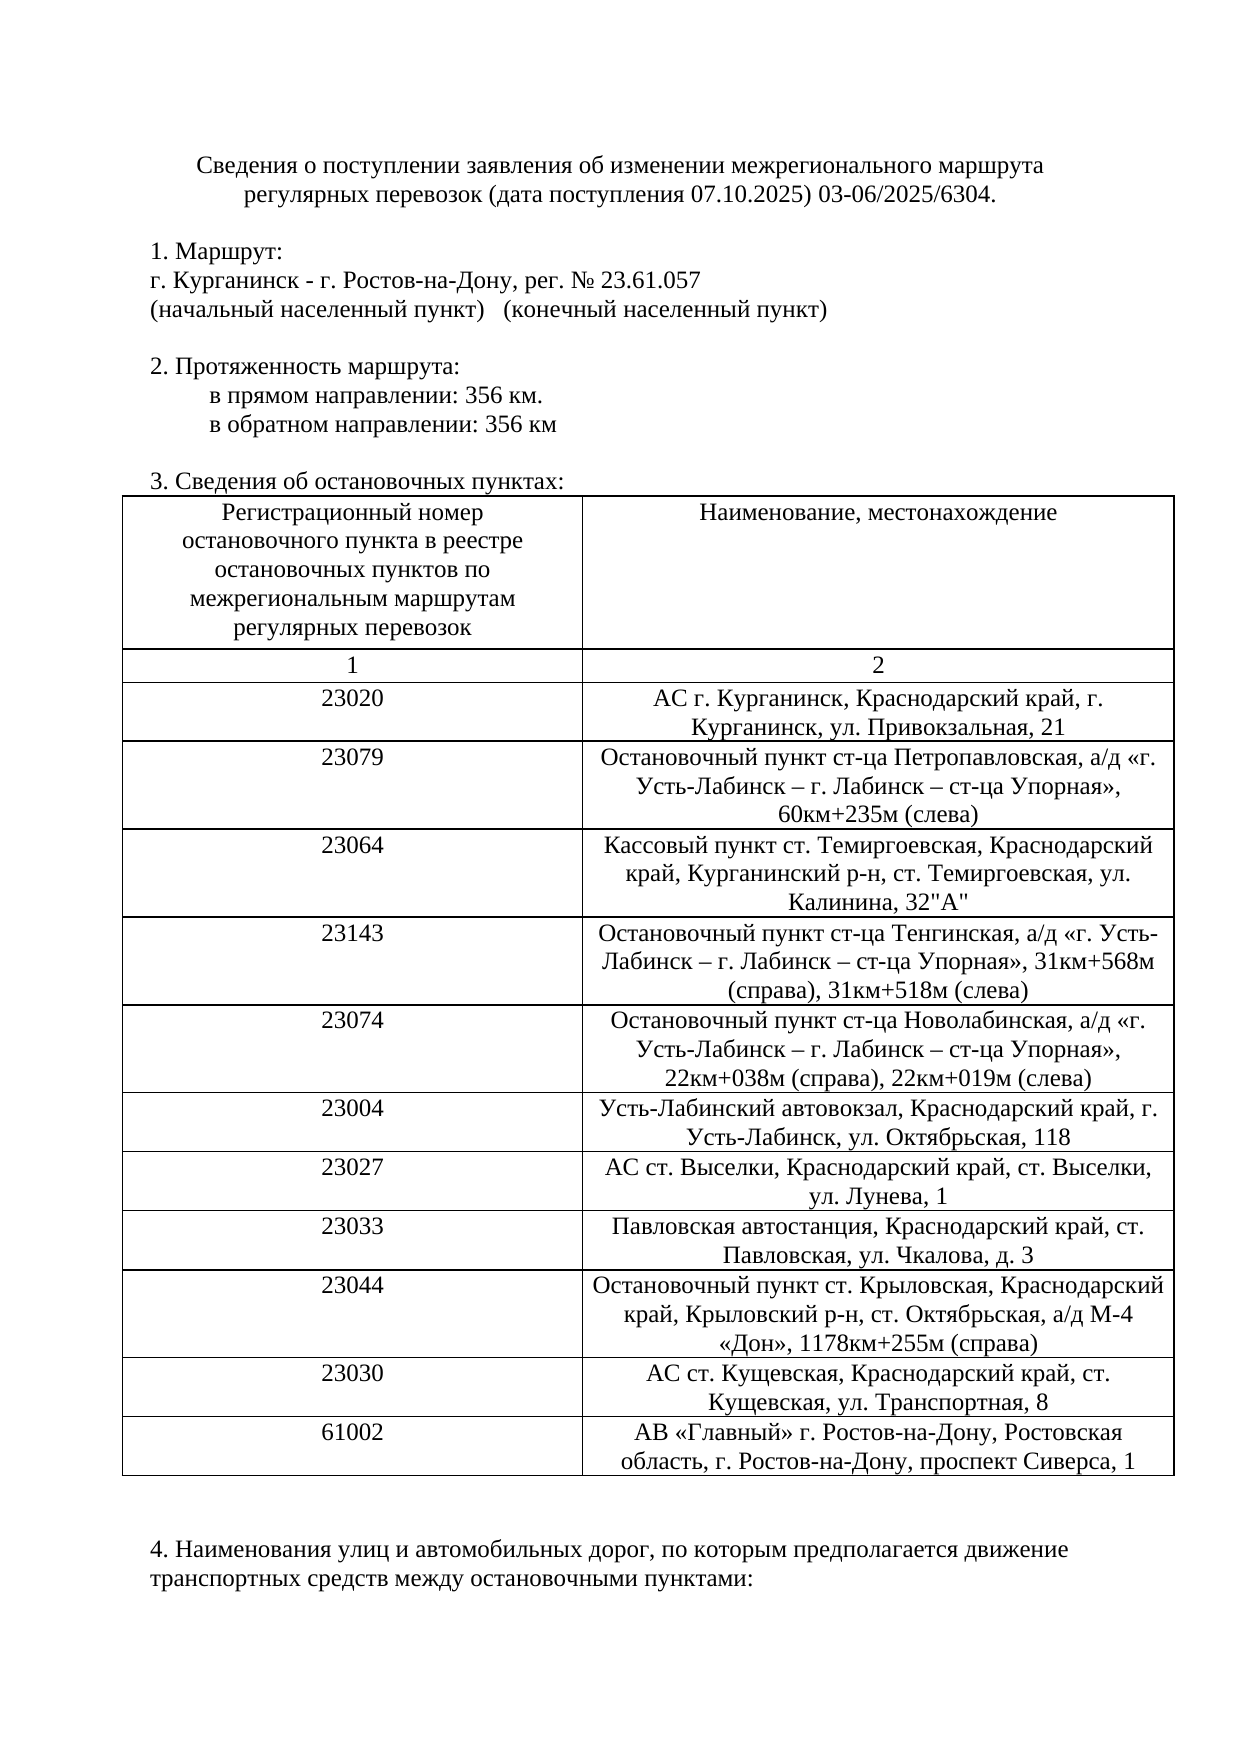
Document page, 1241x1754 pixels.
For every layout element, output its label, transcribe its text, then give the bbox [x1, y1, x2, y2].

table_cell Усть-Лабинский автовокзал, Краснодарский край, г. Усть-Лабинск, ул. Октябрьская, 118 [583, 1093, 1173, 1151]
table_cell АС г. Курганинск, Краснодарский край, г. Курганинск, ул. Привокзальная, 21 [583, 683, 1173, 740]
table_cell 23074 [123, 1006, 582, 1092]
text 3. Сведения об остановочных пунктах: [150, 466, 1090, 495]
table_cell 23079 [123, 742, 582, 828]
table_cell Остановочный пункт ст. Крыловская, Краснодарский край, Крыловский р-н, ст. Октябрьская, а/д М-4 «Дон», 1178км+255м (справа) [583, 1271, 1173, 1357]
table_cell 23027 [123, 1152, 582, 1210]
text 4. Наименования улиц и автомобильных дорог, по которым предполагается движение транспортных средств между остановочными пунктами: [150, 1534, 1090, 1591]
table_cell Остановочный пункт ст-ца Тенгинская, а/д «г. Усть-Лабинск – г. Лабинск – ст-ца Упорная», 31км+568м (справа), 31км+518м (слева) [583, 918, 1173, 1004]
table_cell 23004 [123, 1093, 582, 1151]
table_cell 2 [583, 650, 1173, 681]
text 2. Протяженность маршрута: [150, 351, 1090, 380]
text г. Курганинск - г. Ростов-на-Дону, рег. № 23.61.057 [150, 265, 1090, 294]
table_header Наименование, местонахождение [583, 497, 1173, 648]
table_cell АВ «Главный» г. Ростов-на-Дону, Ростовская область, г. Ростов-на-Дону, проспект Сиверса, 1 [583, 1417, 1173, 1475]
table_cell Остановочный пункт ст-ца Петропавловская, а/д «г. Усть-Лабинск – г. Лабинск – ст-ца Упорная», 60км+235м (слева) [583, 742, 1173, 828]
text (начальный населенный пункт) (конечный населенный пункт) [150, 294, 1090, 322]
table_cell 23044 [123, 1271, 582, 1357]
text в обратном направлении: 356 км [150, 409, 1090, 437]
text Сведения о поступлении заявления об изменении межрегионального маршрута регулярных перевозок (дата поступления 07.10.2025) 03-06/2025/6304. [150, 150, 1090, 207]
table_cell АС ст. Кущевская, Краснодарский край, ст. Кущевская, ул. Транспортная, 8 [583, 1358, 1173, 1416]
table_cell 23143 [123, 918, 582, 1004]
text в прямом направлении: 356 км. [150, 380, 1090, 409]
table_header Регистрационный номер остановочного пункта в реестре остановочных пунктов по межрегиональным маршрутам регулярных перевозок [123, 497, 582, 648]
table_cell АС ст. Выселки, Краснодарский край, ст. Выселки, ул. Лунева, 1 [583, 1152, 1173, 1210]
table_cell 61002 [123, 1417, 582, 1475]
table_cell Остановочный пункт ст-ца Новолабинская, а/д «г. Усть-Лабинск – г. Лабинск – ст-ца Упорная», 22км+038м (справа), 22км+019м (слева) [583, 1006, 1173, 1092]
table_cell Кассовый пункт ст. Темиргоевская, Краснодарский край, Курганинский р-н, ст. Темиргоевская, ул. Калинина, 32"А" [583, 830, 1173, 916]
table_cell 1 [123, 650, 582, 681]
table_cell 23020 [123, 683, 582, 740]
table_cell Павловская автостанция, Краснодарский край, ст. Павловская, ул. Чкалова, д. 3 [583, 1211, 1173, 1269]
text 1. Маршрут: [150, 236, 1090, 265]
table_cell 23030 [123, 1358, 582, 1416]
table_cell 23033 [123, 1211, 582, 1269]
table_cell 23064 [123, 830, 582, 916]
